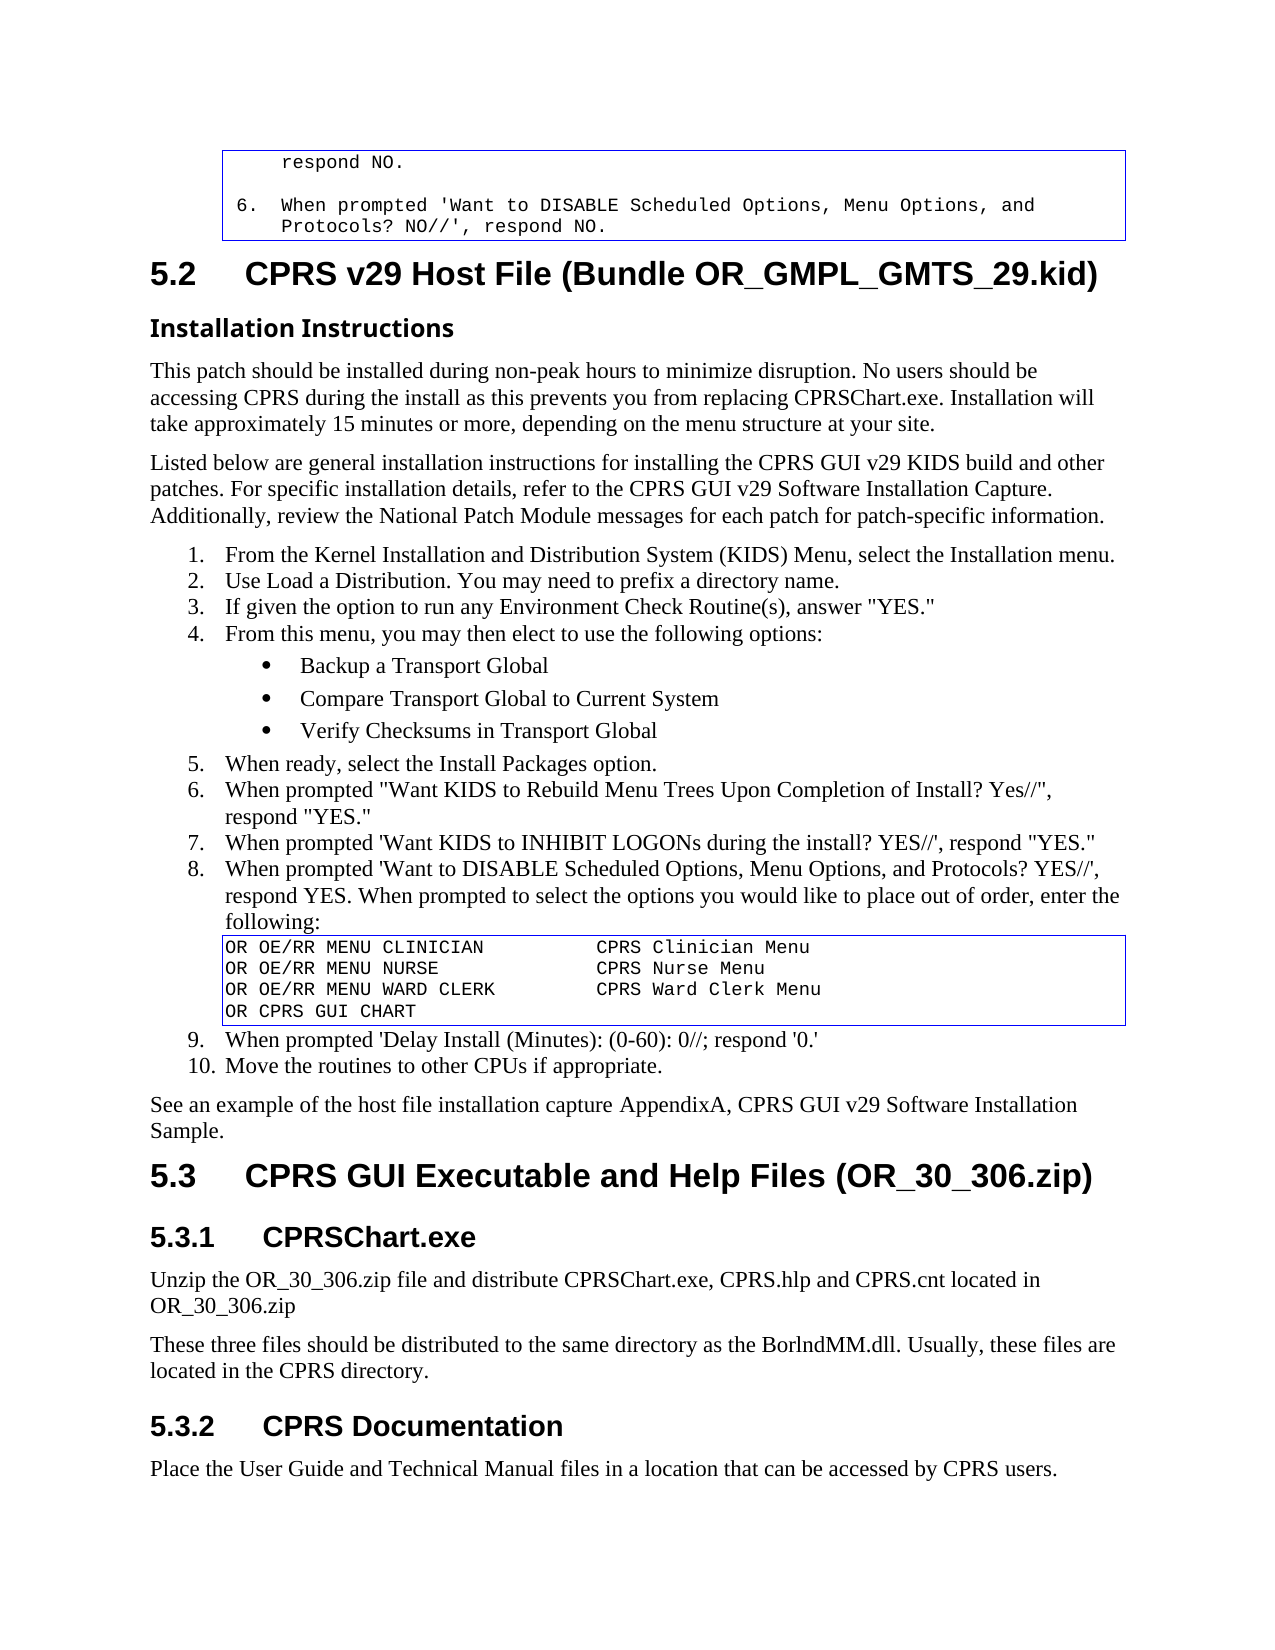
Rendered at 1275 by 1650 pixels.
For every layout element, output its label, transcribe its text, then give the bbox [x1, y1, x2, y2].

text If given the option to run any Environment Check Routine(s), answer "YES." [187, 593, 1125, 620]
text These three files should be distributed to the same directory as the BorlndMM.dll. Usually, these files are located in the CPRS directory. [150, 1331, 1125, 1384]
text When prompted "Want KIDS to Rebuild Menu Trees Upon Completion of Install? Yes//", respond "YES." [187, 776, 1125, 829]
subtitle CPRS v29 Host File (Bundle OR_GMPL_GMTS_29.kid) [150, 254, 1125, 292]
text respond NO. [223, 151, 1125, 174]
text Place the User Guide and Technical Manual files in a location that can be accessed by CPRS users. [150, 1455, 1125, 1481]
text OR OE/RR MENU NURSE CPRS Nurse Menu [223, 956, 1125, 977]
text OR OE/RR MENU WARD CLERK CPRS Ward Clerk Menu [223, 977, 1125, 998]
text Verify Checksums in Transport Global [262, 717, 1125, 744]
text When prompted 'Want KIDS to INHIBIT LOGONs during the install? YES//', respond "YES." [187, 829, 1125, 856]
text Listed below are general installation instructions for installing the CPRS GUI v29 KIDS build and other patches. For specific installation details, refer to the CPRS GUI v29 Software Installation Capture. Additionally, review the National Patch Module messages for each patch for patch-specific information. [150, 449, 1125, 528]
subtitle CPRSChart.exe [150, 1220, 1125, 1253]
text OR CPRS GUI CHART [223, 998, 1125, 1025]
text Backup a Transport Global [262, 652, 1125, 679]
text When prompted 'Want to DISABLE Scheduled Options, Menu Options, and Protocols? YES//', respond YES. When prompted to select the options you would like to place out of order, enter the following: [187, 856, 1125, 934]
text This patch should be installed during non-peak hours to minimize disruption. No users should be accessing CPRS during the install as this prevents you from replacing CPRSChart.exe. Installation will take approximately 15 minutes or more, depending on the menu structure at your site. [150, 357, 1125, 437]
text OR OE/RR MENU CLINICIAN CPRS Clinician Menu [223, 936, 1125, 956]
title Installation Instructions [150, 311, 1125, 345]
subtitle CPRS Documentation [150, 1409, 1125, 1442]
text Protocols? NO//', respond NO. [223, 214, 1125, 240]
text 6. When prompted 'Want to DISABLE Scheduled Options, Menu Options, and [223, 192, 1125, 214]
text See an example of the host file installation capture Appendix A, CPRS GUI v29 Software Installation Sample. [150, 1091, 1125, 1144]
text From the Kernel Installation and Distribution System (KIDS) Menu, select the Installation menu. [187, 541, 1125, 567]
text Move the routines to other CPUs if appropriate. [187, 1052, 1125, 1078]
text Unzip the OR_30_306.zip file and distribute CPRSChart.exe, CPRS.hlp and CPRS.cnt located in OR_30_306.zip [150, 1266, 1125, 1318]
text From this menu, you may then elect to use the following options: [187, 620, 1125, 646]
text Compare Transport Global to Current System [262, 685, 1125, 711]
text Use Load a Distribution. You may need to prefix a directory name. [187, 567, 1125, 593]
subtitle CPRS GUI Executable and Help Files (OR_30_306.zip) [150, 1156, 1125, 1195]
text When prompted 'Delay Install (Minutes): (0-60): 0//; respond '0.' [187, 1026, 1125, 1052]
text When ready, select the Install Packages option. [187, 750, 1125, 776]
